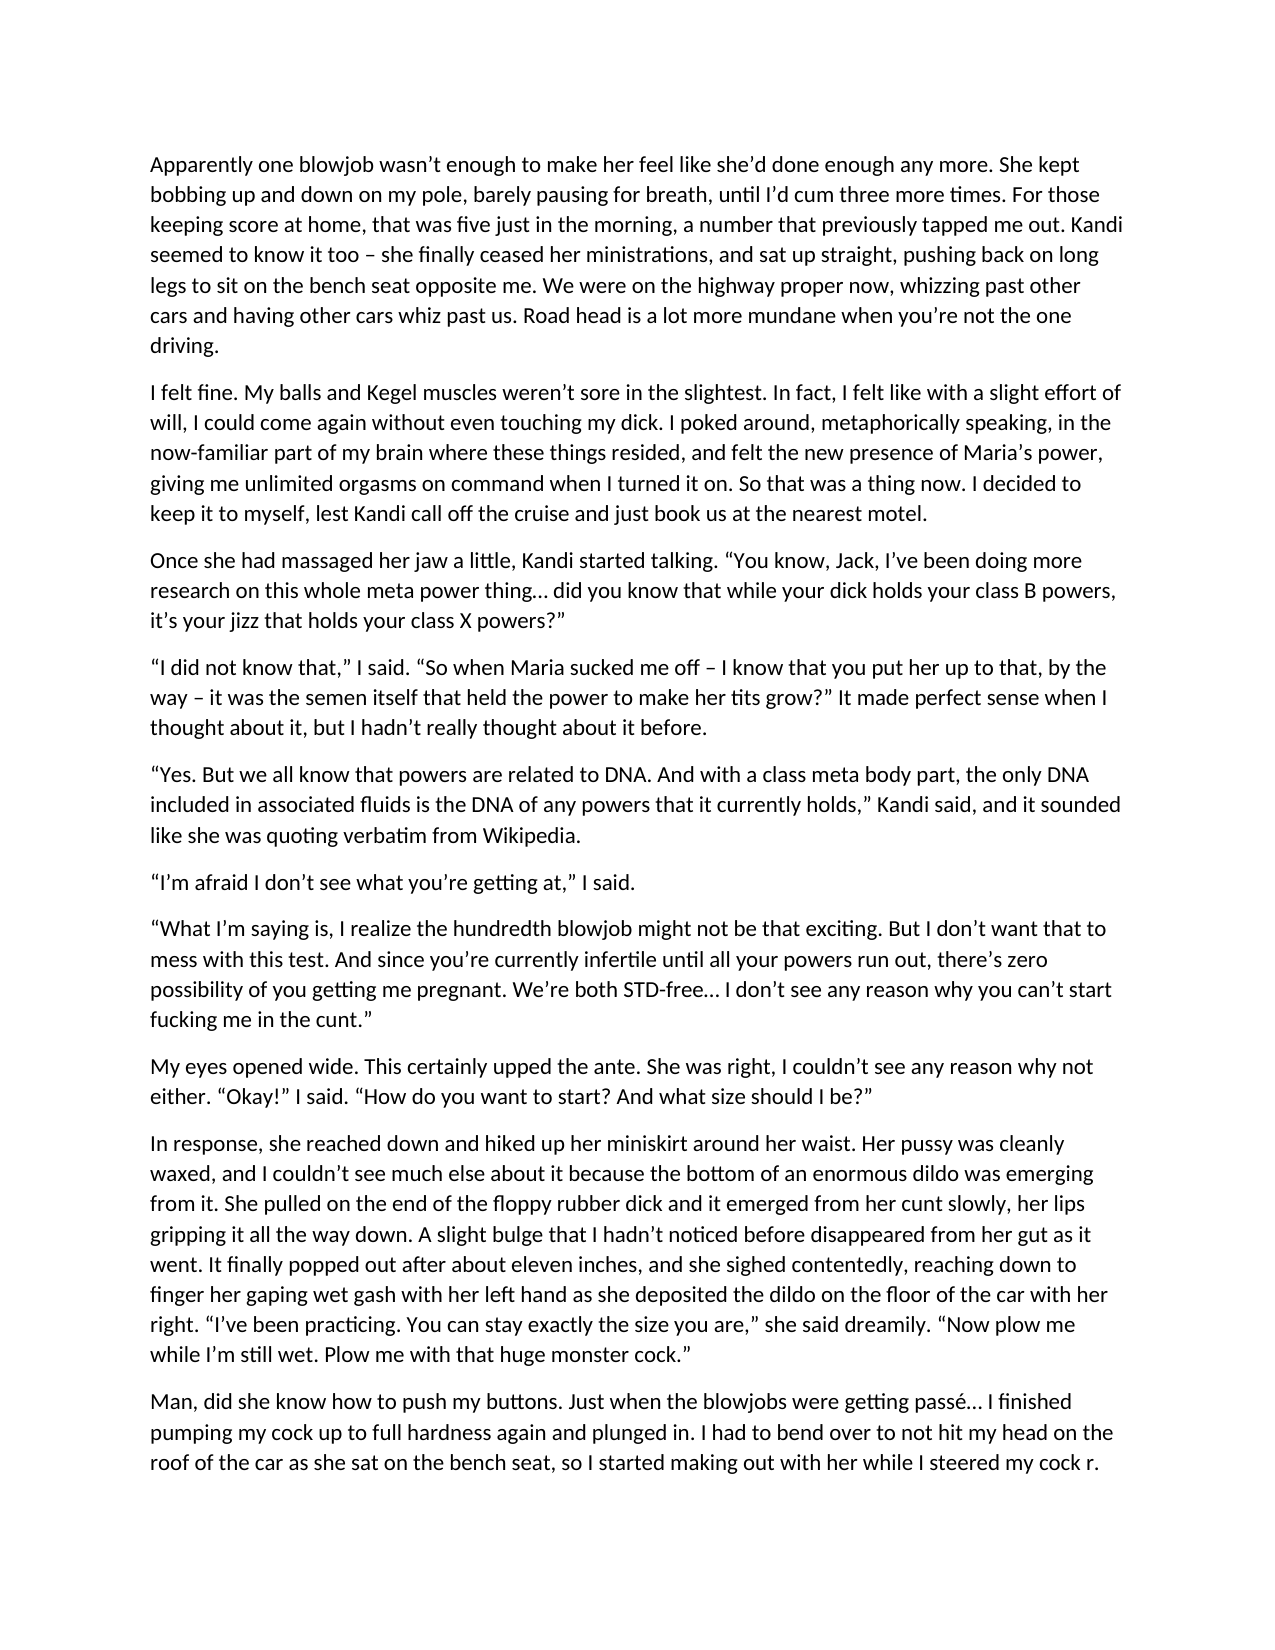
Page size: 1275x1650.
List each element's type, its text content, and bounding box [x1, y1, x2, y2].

text “What I’m saying is, I realize the hundredth blowjob might not be that exciting. But I don’t want that to mess with this test. And since you’re currently infertile until all your powers run out, there’s zero possibility of you getting me pregnant. We’re both STD-free… I don’t see any reason why you can’t start fucking me in the cunt.” [150, 914, 1125, 1033]
text “I’m afraid I don’t see what you’re getting at,” I said. [150, 868, 1125, 896]
text “I did not know that,” I said. “So when Maria sucked me off – I know that you put her up to that, by the way – it was the semen itself that held the power to make her tits grow?” It made perfect sense when I thought about it, but I hadn’t really thought about it before. [150, 653, 1125, 742]
text “Yes. But we all know that powers are related to DNA. And with a class meta body part, the only DNA included in associated fluids is the DNA of any powers that it currently holds,” Kandi said, and it sounded like she was quoting verbatim from Wikipedia. [150, 760, 1125, 849]
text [150, 1387, 1125, 1476]
text Once she had massaged her jaw a little, Kandi started talking. “You know, Jack, I’ve been doing more research on this whole meta power thing… did you know that while your dick holds your class B powers, it’s your jizz that holds your class X powers?” [150, 546, 1125, 634]
text Apparently one blowjob wasn’t enough to make her feel like she’d done enough any more. She kept bobbing up and down on my pole, barely pausing for breath, until I’d cum three more times. For those keeping score at home, that was five just in the morning, a number that previously tapped me out. Kandi seemed to know it too – she finally ceased her ministrations, and sat up straight, pushing back on long legs to sit on the bench seat opposite me. We were on the highway proper now, whizzing past other cars and having other cars whiz past us. Road head is a lot more mundane when you’re not the one driving. [150, 150, 1125, 359]
text I felt fine. My balls and Kegel muscles weren’t sore in the slightest. In fact, I felt like with a slight effort of will, I could come again without even touching my dick. I poked around, metaphorically speaking, in the now-familiar part of my brain where these things resided, and felt the new presence of Maria’s power, giving me unlimited orgasms on command when I turned it on. So that was a thing now. I decided to keep it to myself, lest Kandi call off the cruise and just book us at the nearest motel. [150, 378, 1125, 527]
text My eyes opened wide. This certainly upped the ante. She was right, I couldn’t see any reason why not either. “Okay!” I said. “How do you want to start? And what size should I be?” [150, 1052, 1125, 1110]
text In response, she reached down and hiked up her miniskirt around her waist. Her pussy was cleanly waxed, and I couldn’t see much else about it because the bottom of an enormous dildo was emerging from it. She pulled on the end of the floppy rubber dick and it emerged from her cunt slowly, her lips gripping it all the way down. A slight bulge that I hadn’t noticed before disappeared from her gut as it went. It finally popped out after about eleven inches, and she sighed contentedly, reaching down to finger her gaping wet gash with her left hand as she deposited the dildo on the floor of the car with her right. “I’ve been practicing. You can stay exactly the size you are,” she said dreamily. “Now plow me while I’m still wet. Plow me with that huge monster cock.” [150, 1129, 1125, 1369]
